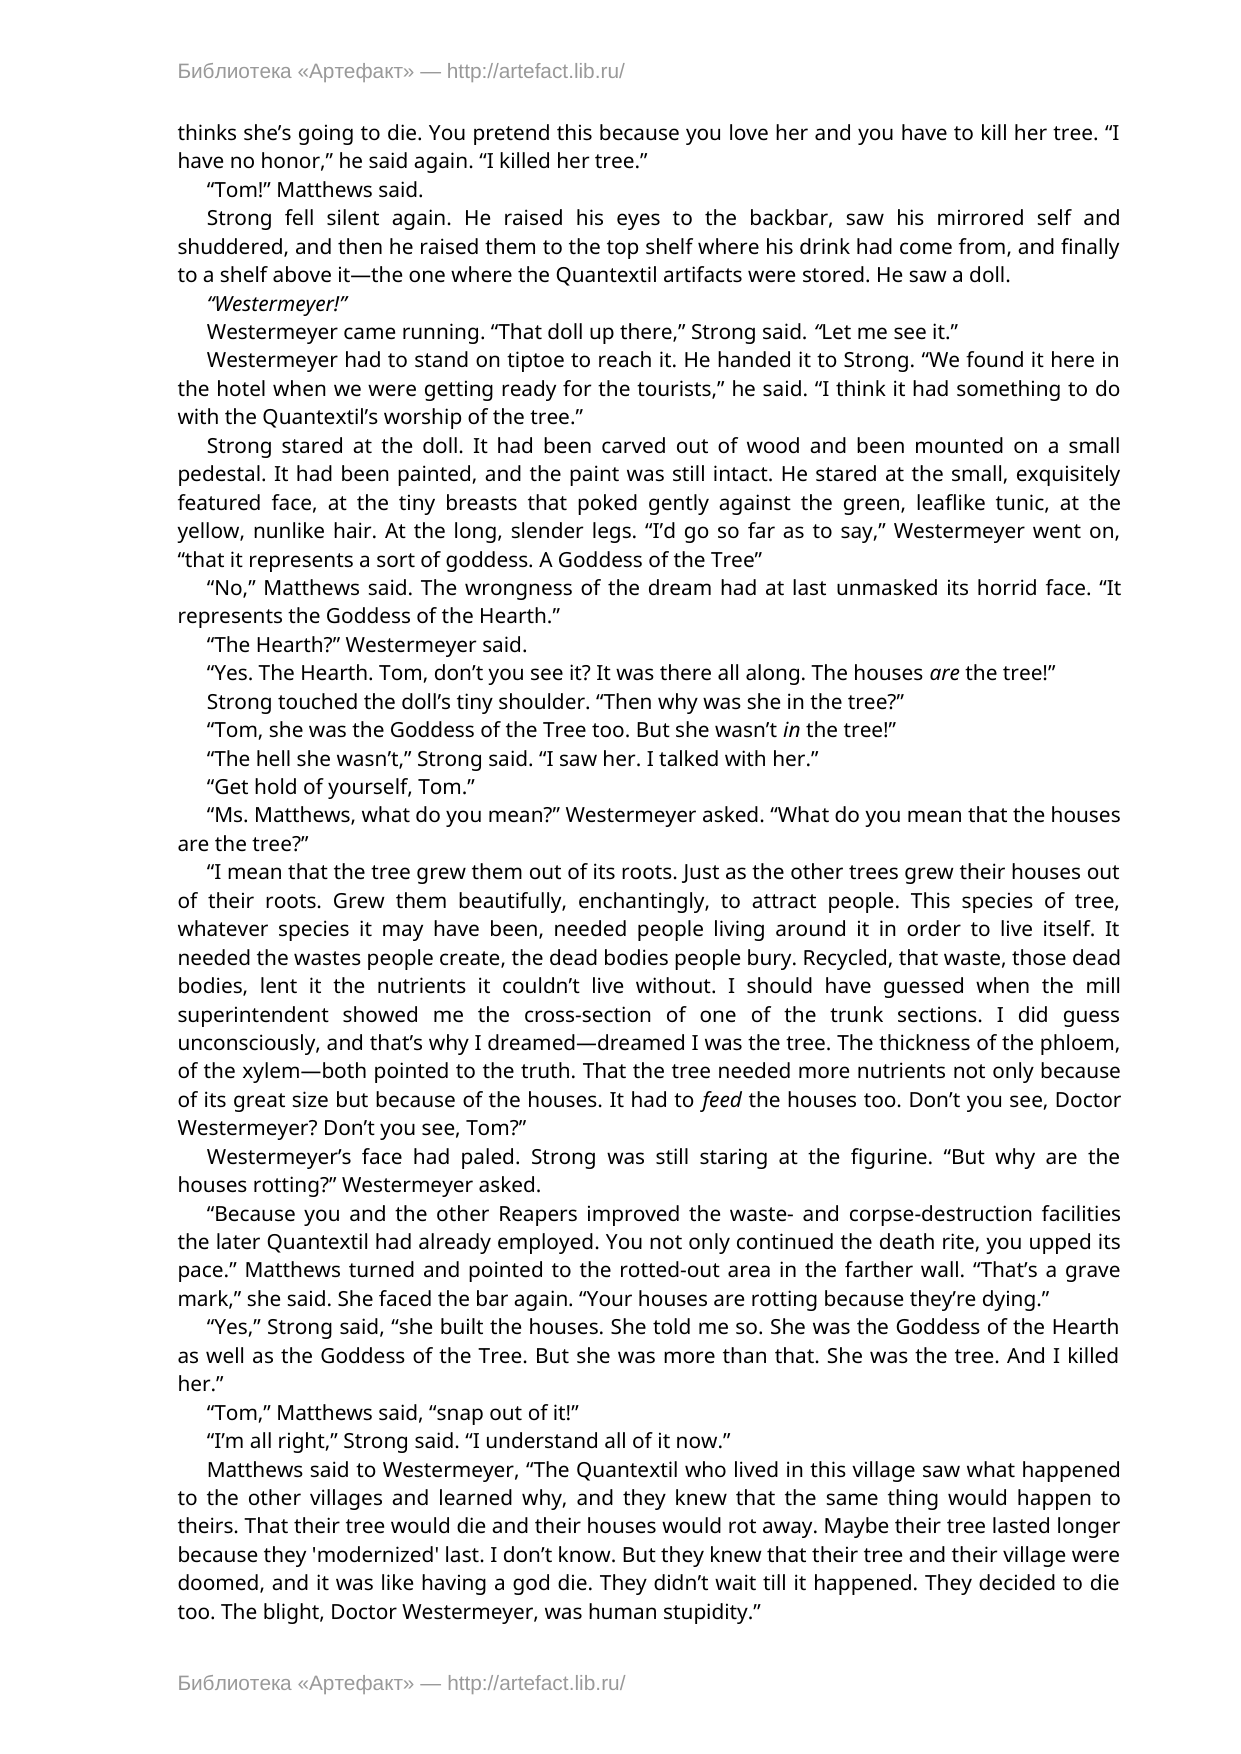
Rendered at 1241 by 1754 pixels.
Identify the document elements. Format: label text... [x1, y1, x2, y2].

text “Yes,” Strong said, “she built the houses. She told me so. She was the Goddess of the Hearth as well as the Goddess of the Tree. But she was more than that. She was the tree. And I killed her.” [177, 1312, 1122, 1398]
text “Westermeyer!” [177, 289, 1122, 317]
text “I mean that the tree grew them out of its roots. Just as the other trees grew their houses out of their roots. Grew them beautifully, enchantingly, to attract people. This species of tree, whatever species it may have been, needed people living around it in order to live itself. It needed the wastes people create, the dead bodies people bury. Recycled, that waste, those dead bodies, lent it the nutrients it couldn’t live without. I should have guessed when the mill superintendent showed me the cross-section of one of the trunk sections. I did guess unconsciously, and that’s why I dreamed—dreamed I was the tree. The thickness of the phloem, of the xylem—both pointed to the truth. That the tree needed more nutrients not only because of its great size but because of the houses. It had to feed the houses too. Don’t you see, Doctor Westermeyer? Don’t you see, Tom?” [177, 857, 1122, 1142]
text “I’m all right,” Strong said. “I understand all of it now.” [177, 1426, 1122, 1455]
text “Get hold of yourself, Tom.” [177, 772, 1122, 801]
text Westermeyer’s face had paled. Strong was still staring at the figurine. “But why are the houses rotting?” Westermeyer asked. [177, 1142, 1122, 1199]
text “Tom!” Matthews said. [177, 175, 1122, 203]
text “No,” Matthews said. The wrongness of the dream had at last unmasked its horrid face. “It represents the Goddess of the Hearth.” [177, 573, 1122, 630]
text “Tom,” Matthews said, “snap out of it!” [177, 1398, 1122, 1426]
text “The hell she wasn’t,” Strong said. “I saw her. I talked with her.” [177, 744, 1122, 772]
text Westermeyer had to stand on tiptoe to reach it. He handed it to Strong. “We found it here in the hotel when we were getting ready for the tourists,” he said. “I think it had something to do with the Quantextil’s worship of the tree.” [177, 346, 1122, 431]
text “Yes. The Hearth. Tom, don’t you see it? It was there all along. The houses are the tree!” [177, 658, 1122, 687]
text Westermeyer came running. “That doll up there,” Strong said. “Let me see it.” [177, 317, 1122, 346]
text “Ms. Matthews, what do you mean?” Westermeyer asked. “What do you mean that the houses are the tree?” [177, 801, 1122, 857]
text Strong stared at the doll. It had been carved out of wood and been mounted on a small pedestal. It had been painted, and the paint was still intact. He stared at the small, exquisitely featured face, at the tiny breasts that poked gently against the green, leaflike tunic, at the yellow, nunlike hair. At the long, slender legs. “I’d go so far as to say,” Westermeyer went on, “that it represents a sort of goddess. A Goddess of the Tree” [177, 431, 1122, 573]
text “Because you and the other Reapers improved the waste- and corpse-destruction facilities the later Quantextil had already employed. You not only continued the death rite, you upped its pace.” Matthews turned and pointed to the rotted-out area in the farther wall. “That’s a grave mark,” she said. She faced the bar again. “Your houses are rotting because they’re dying.” [177, 1199, 1122, 1312]
text Strong fell silent again. He raised his eyes to the backbar, saw his mirrored self and shuddered, and then he raised them to the top shelf where his drink had come from, and finally to a shelf above it—the one where the Quantextil artifacts were stored. He saw a doll. [177, 203, 1122, 289]
text “Tom, she was the Goddess of the Tree too. But she wasn’t in the tree!” [177, 715, 1122, 744]
text Matthews said to Westermeyer, “The Quantextil who lived in this village saw what happened to the other villages and learned why, and they knew that the same thing would happen to theirs. That their tree would die and their houses would rot away. Maybe their tree lasted longer because they 'modernized' last. I don’t know. But they knew that their tree and their village were doomed, and it was like having a god die. They didn’t wait till it happened. They decided to die too. The blight, Doctor Westermeyer, was human stupidity.” [177, 1455, 1122, 1625]
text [177, 118, 1122, 175]
text “The Hearth?” Westermeyer said. [177, 630, 1122, 658]
text Strong touched the doll’s tiny shoulder. “Then why was she in the tree?” [177, 687, 1122, 715]
